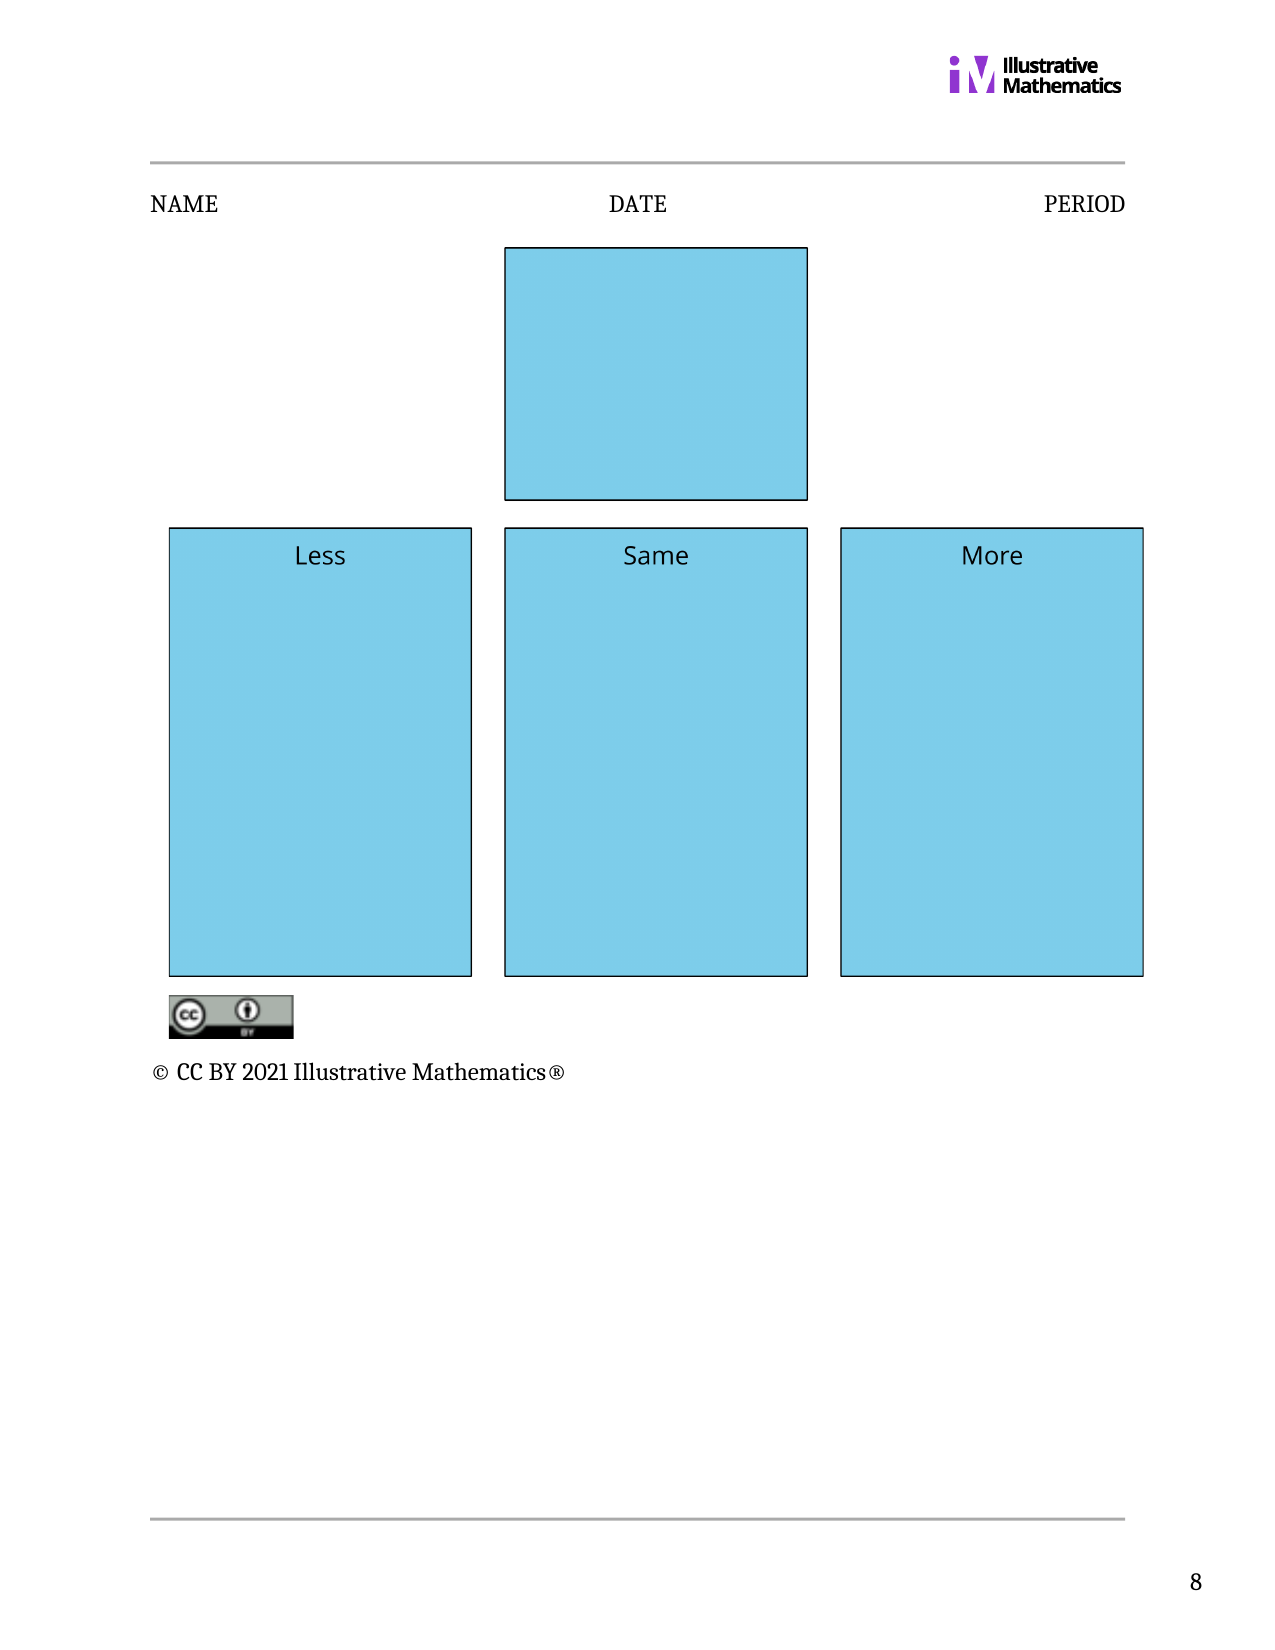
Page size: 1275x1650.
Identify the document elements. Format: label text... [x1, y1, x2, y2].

picture [168, 247, 1144, 977]
picture [168, 995, 294, 1039]
picture [949, 55, 1121, 93]
text © CC BY 2021 Illustrative Mathematics® [150, 1058, 1125, 1086]
